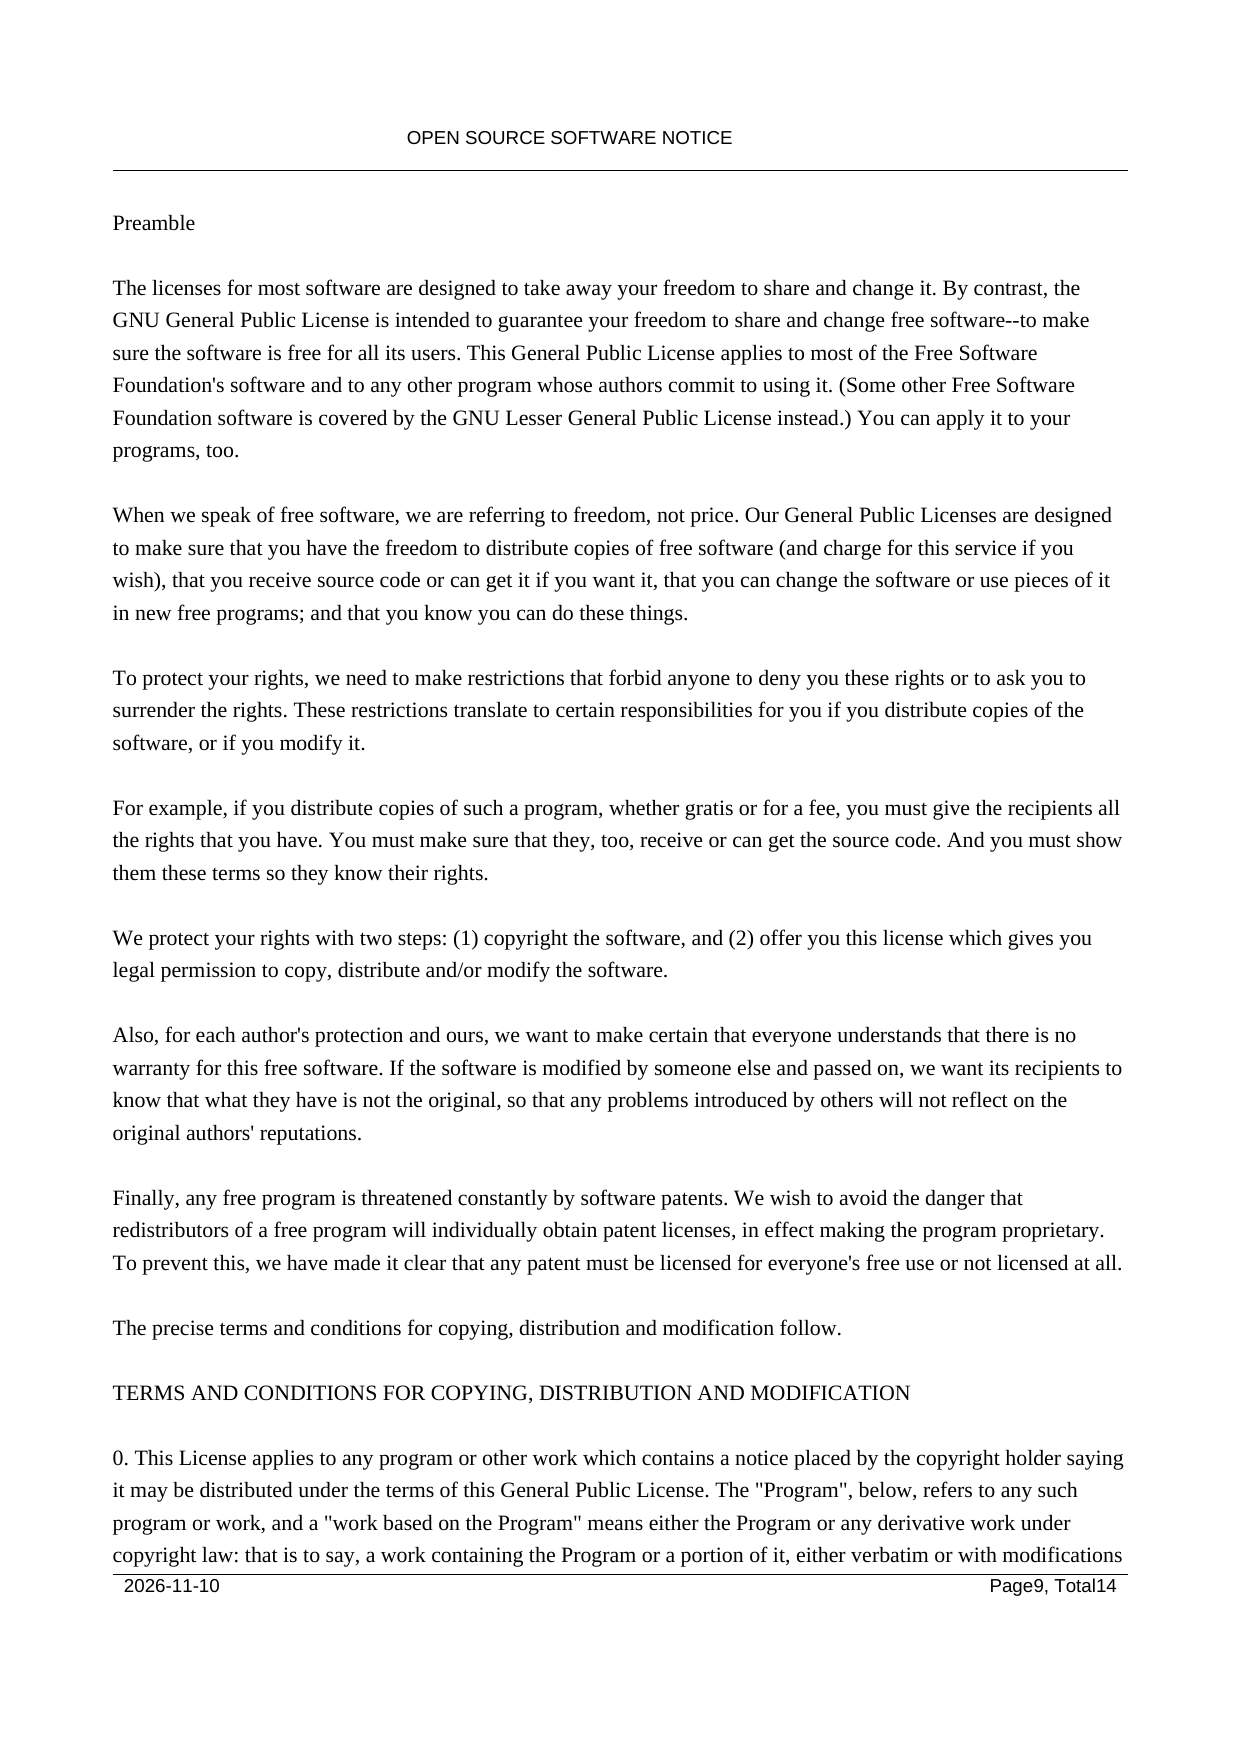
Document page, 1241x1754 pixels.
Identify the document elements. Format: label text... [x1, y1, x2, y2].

text TERMS AND CONDITIONS FOR COPYING, DISTRIBUTION AND MODIFICATION [112, 1376, 1128, 1409]
text Finally, any free program is threatened constantly by software patents. We wish to avoid the danger that redistributors of a free program will individually obtain patent licenses, in effect making the program proprietary. To prevent this, we have made it clear that any patent must be licensed for everyone's free use or not licensed at all. [112, 1181, 1128, 1279]
text We protect your rights with two steps: (1) copyright the software, and (2) offer you this license which gives you legal permission to copy, distribute and/or modify the software. [112, 921, 1128, 986]
text When we speak of free software, we are referring to freedom, not price. Our General Public Licenses are designed to make sure that you have the freedom to distribute copies of free software (and charge for this service if you wish), that you receive source code or can get it if you want it, that you can change the software or use pieces of it in new free programs; and that you know you can do these things. [112, 499, 1128, 629]
text For example, if you distribute copies of such a program, whether gratis or for a fee, you must give the recipients all the rights that you have. You must make sure that they, too, receive or can get the source code. And you must show them these terms so they know their rights. [112, 791, 1128, 889]
text Preamble [112, 206, 1128, 239]
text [112, 1441, 1128, 1571]
text The precise terms and conditions for copying, distribution and modification follow. [112, 1311, 1128, 1344]
text The licenses for most software are designed to take away your freedom to share and change it. By contrast, the GNU General Public License is intended to guarantee your freedom to share and change free software--to make sure the software is free for all its users. This General Public License applies to most of the Free Software Foundation's software and to any other program whose authors commit to using it. (Some other Free Software Foundation software is covered by the GNU Lesser General Public License instead.) You can apply it to your programs, too. [112, 271, 1128, 466]
text Also, for each author's protection and ours, we want to make certain that everyone understands that there is no warranty for this free software. If the software is modified by someone else and passed on, we want its recipients to know that what they have is not the original, so that any problems introduced by others will not reflect on the original authors' reputations. [112, 1019, 1128, 1149]
text To protect your rights, we need to make restrictions that forbid anyone to deny you these rights or to ask you to surrender the rights. These restrictions translate to certain responsibilities for you if you distribute copies of the software, or if you modify it. [112, 661, 1128, 759]
